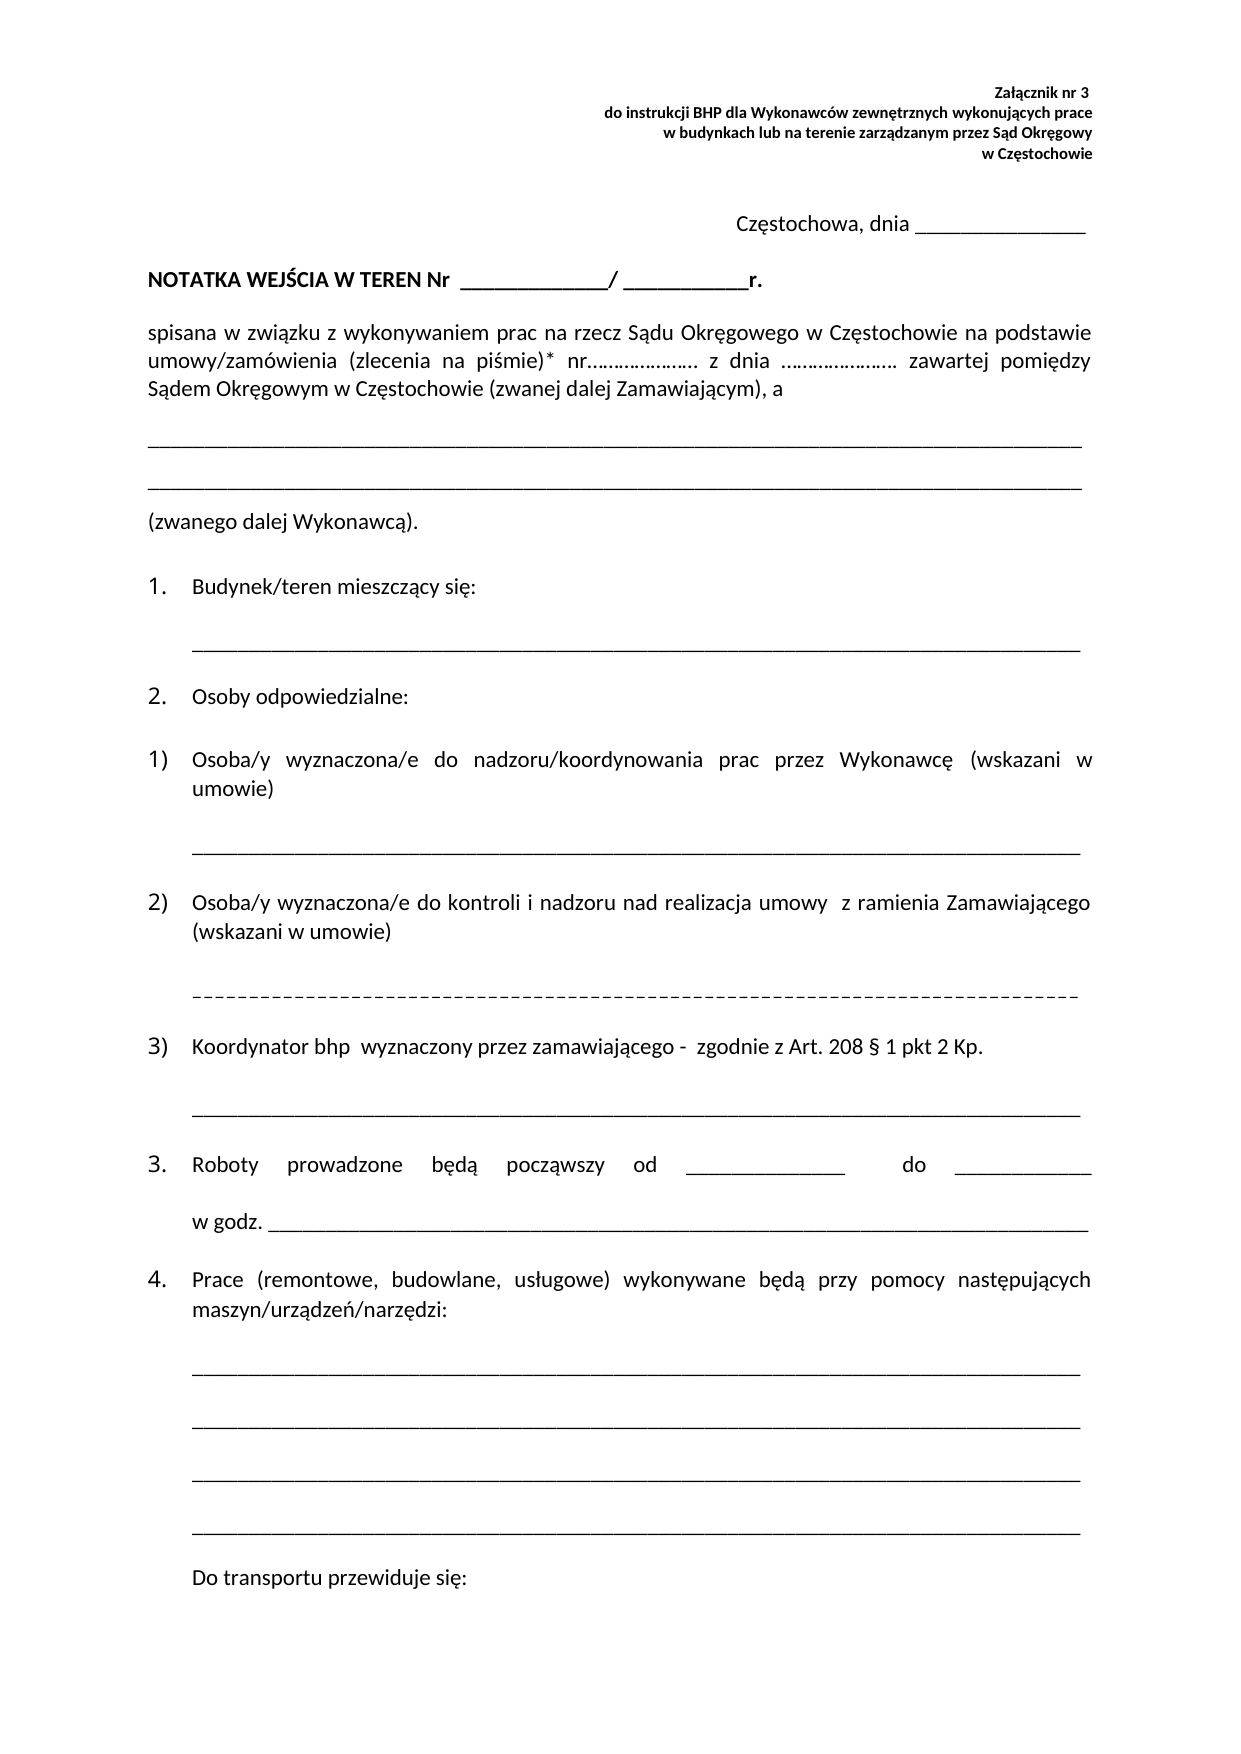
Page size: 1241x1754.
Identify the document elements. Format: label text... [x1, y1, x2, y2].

text ____________________________________________________________________________________________________________________________________________________________________ (zwanego dalej Wykonawcą). [148, 423, 1093, 535]
list Osoba/y wyznaczona/e do kontroli i nadzoru nad realizacja umowy z ramienia Zamawiającego (wskazani w umowie) [148, 886, 1093, 945]
list Osoba/y wyznaczona/e do nadzoru/koordynowania prac przez Wykonawcę (wskazani w umowie) [148, 742, 1093, 802]
text NOTATKA WEJŚCIA W TEREN Nr _____________/ ___________r. [148, 266, 1093, 293]
text Załącznik nr 3 do instrukcji BHP dla Wykonawców zewnętrznych wykonujących prace w budynkach lub na terenie zarządzanym przez Sąd Okręgowy w Częstochowie [579, 82, 1093, 163]
text ______________________________________________________________________________ [192, 973, 1093, 1001]
text spisana w związku z wykonywaniem prac na rzecz Sądu Okręgowego w Częstochowie na podstawie umowy/zamówienia (zlecenia na piśmie)* nr………………… z dnia …………………. zawartej pomiędzy Sądem Okręgowym w Częstochowie (zwanej dalej Zamawiającym), a [148, 318, 1093, 403]
list Osoby odpowiedzialne: [148, 680, 1093, 711]
text ______________________________________________________________________________ [192, 1510, 1093, 1538]
text ______________________________________________________________________________ [192, 1092, 1093, 1120]
list Roboty prowadzone będą począwszy od ______________ do ____________ w godz. ________________________________________________________________________ [148, 1148, 1093, 1235]
text ______________________________________________________________________________ [192, 1457, 1093, 1485]
list Koordynator bhp wyznaczony przez zamawiającego - zgodnie z Art. 208 § 1 pkt 2 Kp. [148, 1029, 1093, 1061]
text ______________________________________________________________________________ [148, 627, 1093, 655]
list Prace (remontowe, budowlane, usługowe) wykonywane będą przy pomocy następujących maszyn/urządzeń/narzędzi: [148, 1263, 1093, 1323]
text Do transportu przewiduje się: [148, 1563, 1093, 1591]
text Częstochowa, dnia _______________ [148, 209, 1093, 237]
text ______________________________________________________________________________ [192, 1404, 1093, 1432]
list Budynek/teren mieszczący się: [148, 570, 1093, 601]
text ______________________________________________________________________________ [192, 830, 1093, 858]
text ______________________________________________________________________________ [192, 1351, 1093, 1379]
